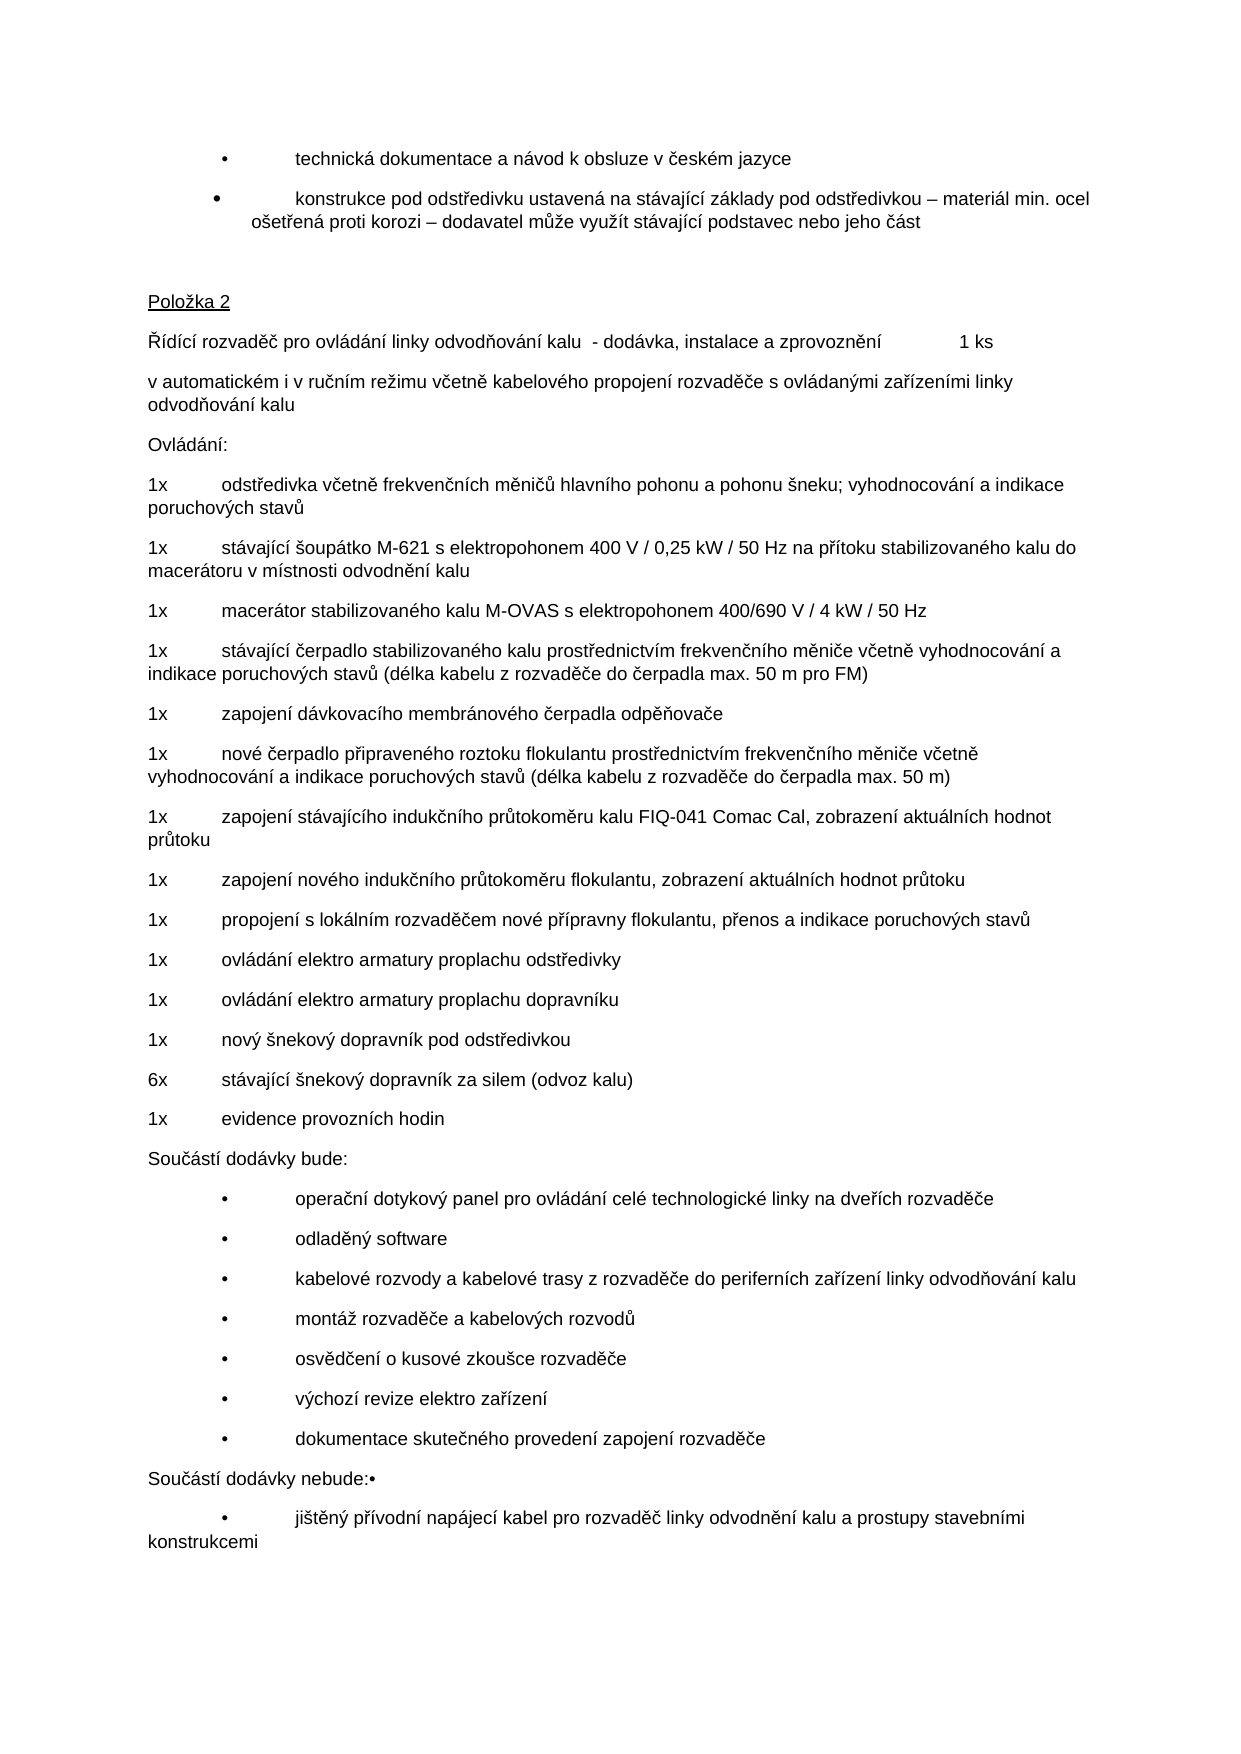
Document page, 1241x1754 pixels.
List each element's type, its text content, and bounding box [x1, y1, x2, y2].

text v automatickém i v ručním režimu včetně kabelového propojení rozvaděče s ovládanými zařízeními linky odvodňování kalu [148, 370, 1093, 415]
text 1x stávající šoupátko M-621 s elektropohonem 400 V / 0,25 kW / 50 Hz na přítoku stabilizovaného kalu do macerátoru v místnosti odvodnění kalu [148, 537, 1093, 581]
text • výchozí revize elektro zařízení [148, 1387, 1093, 1409]
text • osvědčení o kusové zkoušce rozvaděče [148, 1348, 1093, 1369]
text 1x stávající čerpadlo stabilizovaného kalu prostřednictvím frekvenčního měniče včetně vyhodnocování a indikace poruchových stavů (délka kabelu z rozvaděče do čerpadla max. 50 m pro FM) [148, 639, 1093, 684]
text Položka 2 [148, 291, 1093, 312]
text Řídící rozvaděč pro ovládání linky odvodňování kalu - dodávka, instalace a zprovoznění 1 ks [148, 331, 1093, 352]
text Součástí dodávky bude: [148, 1148, 1093, 1170]
text 1x evidence provozních hodin [148, 1108, 1093, 1130]
text • technická dokumentace a návod k obsluze v českém jazyce [148, 148, 1093, 169]
text • kabelové rozvody a kabelové trasy z rozvaděče do periferních zařízení linky odvodňování kalu [148, 1268, 1093, 1289]
text 1x ovládání elektro armatury proplachu dopravníku [148, 988, 1093, 1010]
text 1x macerátor stabilizovaného kalu M-OVAS s elektropohonem 400/690 V / 4 kW / 50 Hz [148, 600, 1093, 621]
text 1x zapojení dávkovacího membránového čerpadla odpěňovače [148, 703, 1093, 724]
text Součástí dodávky nebude: • [148, 1467, 1093, 1489]
text 1x nový šnekový dopravník pod odstředivkou [148, 1028, 1093, 1050]
text 1x nové čerpadlo připraveného roztoku flokulantu prostřednictvím frekvenčního měniče včetně vyhodnocování a indikace poruchových stavů (délka kabelu z rozvaděče do čerpadla max. 50 m) [148, 743, 1093, 787]
text • odladěný software [148, 1228, 1093, 1249]
text 6x stávající šnekový dopravník za silem (odvoz kalu) [148, 1068, 1093, 1090]
text 1x zapojení stávajícího indukčního průtokoměru kalu FIQ-041 Comac Cal, zobrazení aktuálních hodnot průtoku [148, 806, 1093, 851]
text 1x propojení s lokálním rozvaděčem nové přípravny flokulantu, přenos a indikace poruchových stavů [148, 909, 1093, 930]
text • operační dotykový panel pro ovládání celé technologické linky na dveřích rozvaděče [148, 1188, 1093, 1209]
text 1x zapojení nového indukčního průtokoměru flokulantu, zobrazení aktuálních hodnot průtoku [148, 869, 1093, 890]
list konstrukce pod odstředivku ustavená na stávající základy pod odstředivkou – materiál min. ocel ošetřená proti korozi – dodavatel může využít stávající podstavec nebo jeho část [213, 187, 1093, 232]
text Ovládání: [148, 433, 1093, 455]
text • jištěný přívodní napájecí kabel pro rozvaděč linky odvodnění kalu a prostupy stavebními konstrukcemi [148, 1507, 1093, 1552]
text 1x ovládání elektro armatury proplachu odstředivky [148, 949, 1093, 970]
text 1x odstředivka včetně frekvenčních měničů hlavního pohonu a pohonu šneku; vyhodnocování a indikace poruchových stavů [148, 473, 1093, 518]
text • dokumentace skutečného provedení zapojení rozvaděče [148, 1427, 1093, 1449]
text • montáž rozvaděče a kabelových rozvodů [148, 1308, 1093, 1329]
